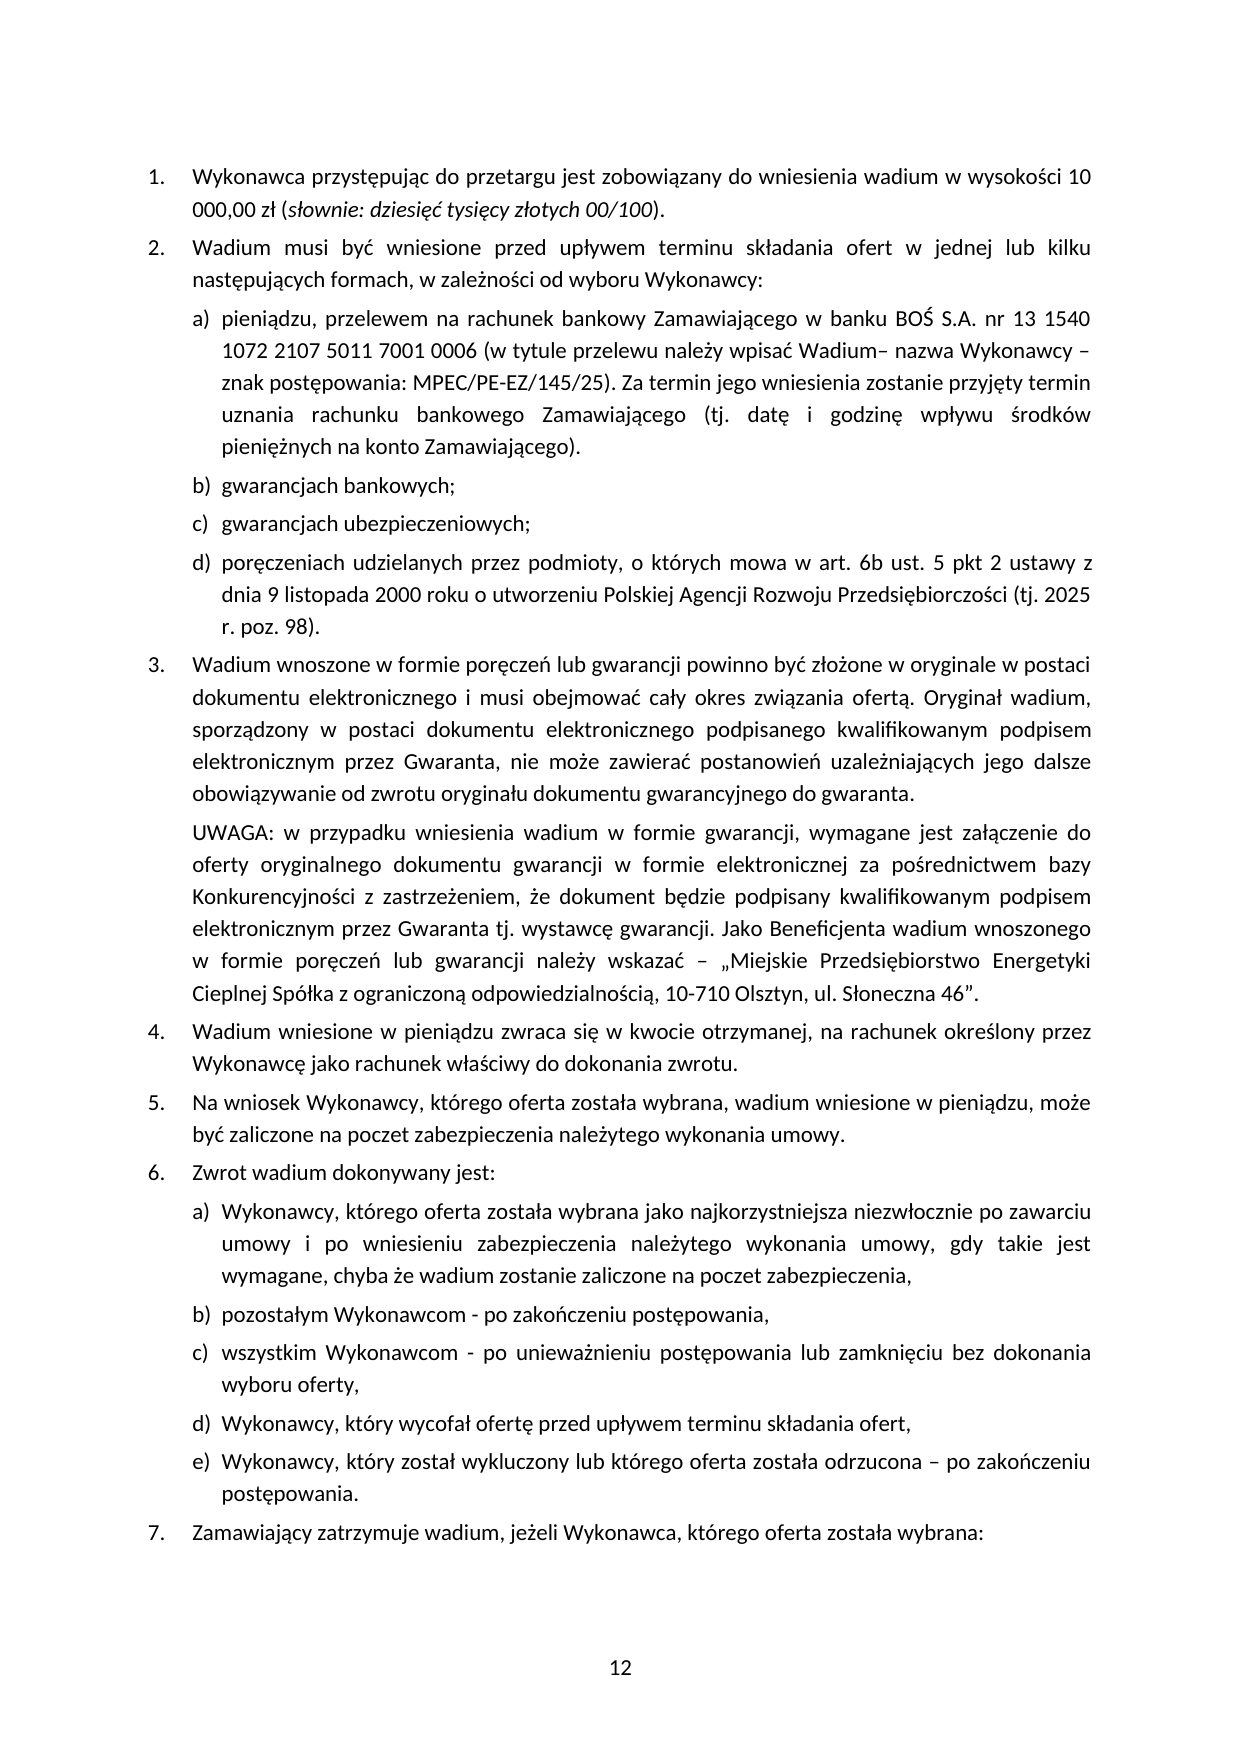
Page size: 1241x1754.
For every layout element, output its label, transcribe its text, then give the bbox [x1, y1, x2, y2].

list Zamawiający zatrzymuje wadium, jeżeli Wykonawca, którego oferta została wybrana: [148, 1518, 1093, 1546]
list Wykonawca przystępując do przetargu jest zobowiązany do wniesienia wadium w wysokości 10 000,00 zł (słownie: dziesięć tysięcy złotych 00/100). [148, 162, 1093, 223]
list gwarancjach bankowych; [192, 471, 1093, 499]
list pieniądzu, przelewem na rachunek bankowy Zamawiającego w banku BOŚ S.A. nr 13 1540 1072 2107 5011 7001 0006 (w tytule przelewu należy wpisać Wadium– nazwa Wykonawcy – znak postępowania: MPEC/PE-EZ/145/25). Za termin jego wniesienia zostanie przyjęty termin uznania rachunku bankowego Zamawiającego (tj. datę i godzinę wpływu środków pieniężnych na konto Zamawiającego). [192, 304, 1093, 461]
list gwarancjach ubezpieczeniowych; [192, 509, 1093, 537]
list Wadium wnoszone w formie poręczeń lub gwarancji powinno być złożone w oryginale w postaci dokumentu elektronicznego i musi obejmować cały okres związania ofertą. Oryginał wadium, sporządzony w postaci dokumentu elektronicznego podpisanego kwalifikowanym podpisem elektronicznym przez Gwaranta, nie może zawierać postanowień uzależniających jego dalsze obowiązywanie od zwrotu oryginału dokumentu gwarancyjnego do gwaranta. [148, 651, 1093, 807]
list pozostałym Wykonawcom - po zakończeniu postępowania, [192, 1300, 1093, 1328]
list Wykonawcy, który wycofał ofertę przed upływem terminu składania ofert, [192, 1409, 1093, 1437]
text UWAGA: w przypadku wniesienia wadium w formie gwarancji, wymagane jest załączenie do oferty oryginalnego dokumentu gwarancji w formie elektronicznej za pośrednictwem bazy Konkurencyjności z zastrzeżeniem, że dokument będzie podpisany kwalifikowanym podpisem elektronicznym przez Gwaranta tj. wystawcę gwarancji. Jako Beneficjenta wadium wnoszonego w formie poręczeń lub gwarancji należy wskazać – „Miejskie Przedsiębiorstwo Energetyki Cieplnej Spółka z ograniczoną odpowiedzialnością, 10-710 Olsztyn, ul. Słoneczna 46”. [192, 818, 1093, 1007]
list Wadium wniesione w pieniądzu zwraca się w kwocie otrzymanej, na rachunek określony przez Wykonawcę jako rachunek właściwy do dokonania zwrotu. [148, 1017, 1093, 1077]
list poręczeniach udzielanych przez podmioty, o których mowa w art. 6b ust. 5 pkt 2 ustawy z dnia 9 listopada 2000 roku o utworzeniu Polskiej Agencji Rozwoju Przedsiębiorczości (tj. 2025 r. poz. 98). [192, 548, 1093, 640]
list wszystkim Wykonawcom - po unieważnieniu postępowania lub zamknięciu bez dokonania wyboru oferty, [192, 1338, 1093, 1398]
list Wykonawcy, który został wykluczony lub którego oferta została odrzucona – po zakończeniu postępowania. [192, 1447, 1093, 1507]
list Wadium musi być wniesione przed upływem terminu składania ofert w jednej lub kilku następujących formach, w zależności od wyboru Wykonawcy: [148, 233, 1093, 293]
list Zwrot wadium dokonywany jest: [148, 1158, 1093, 1186]
list Wykonawcy, którego oferta została wybrana jako najkorzystniejsza niezwłocznie po zawarciu umowy i po wniesieniu zabezpieczenia należytego wykonania umowy, gdy takie jest wymagane, chyba że wadium zostanie zaliczone na poczet zabezpieczenia, [192, 1197, 1093, 1289]
list Na wniosek Wykonawcy, którego oferta została wybrana, wadium wniesione w pieniądzu, może być zaliczone na poczet zabezpieczenia należytego wykonania umowy. [148, 1088, 1093, 1148]
